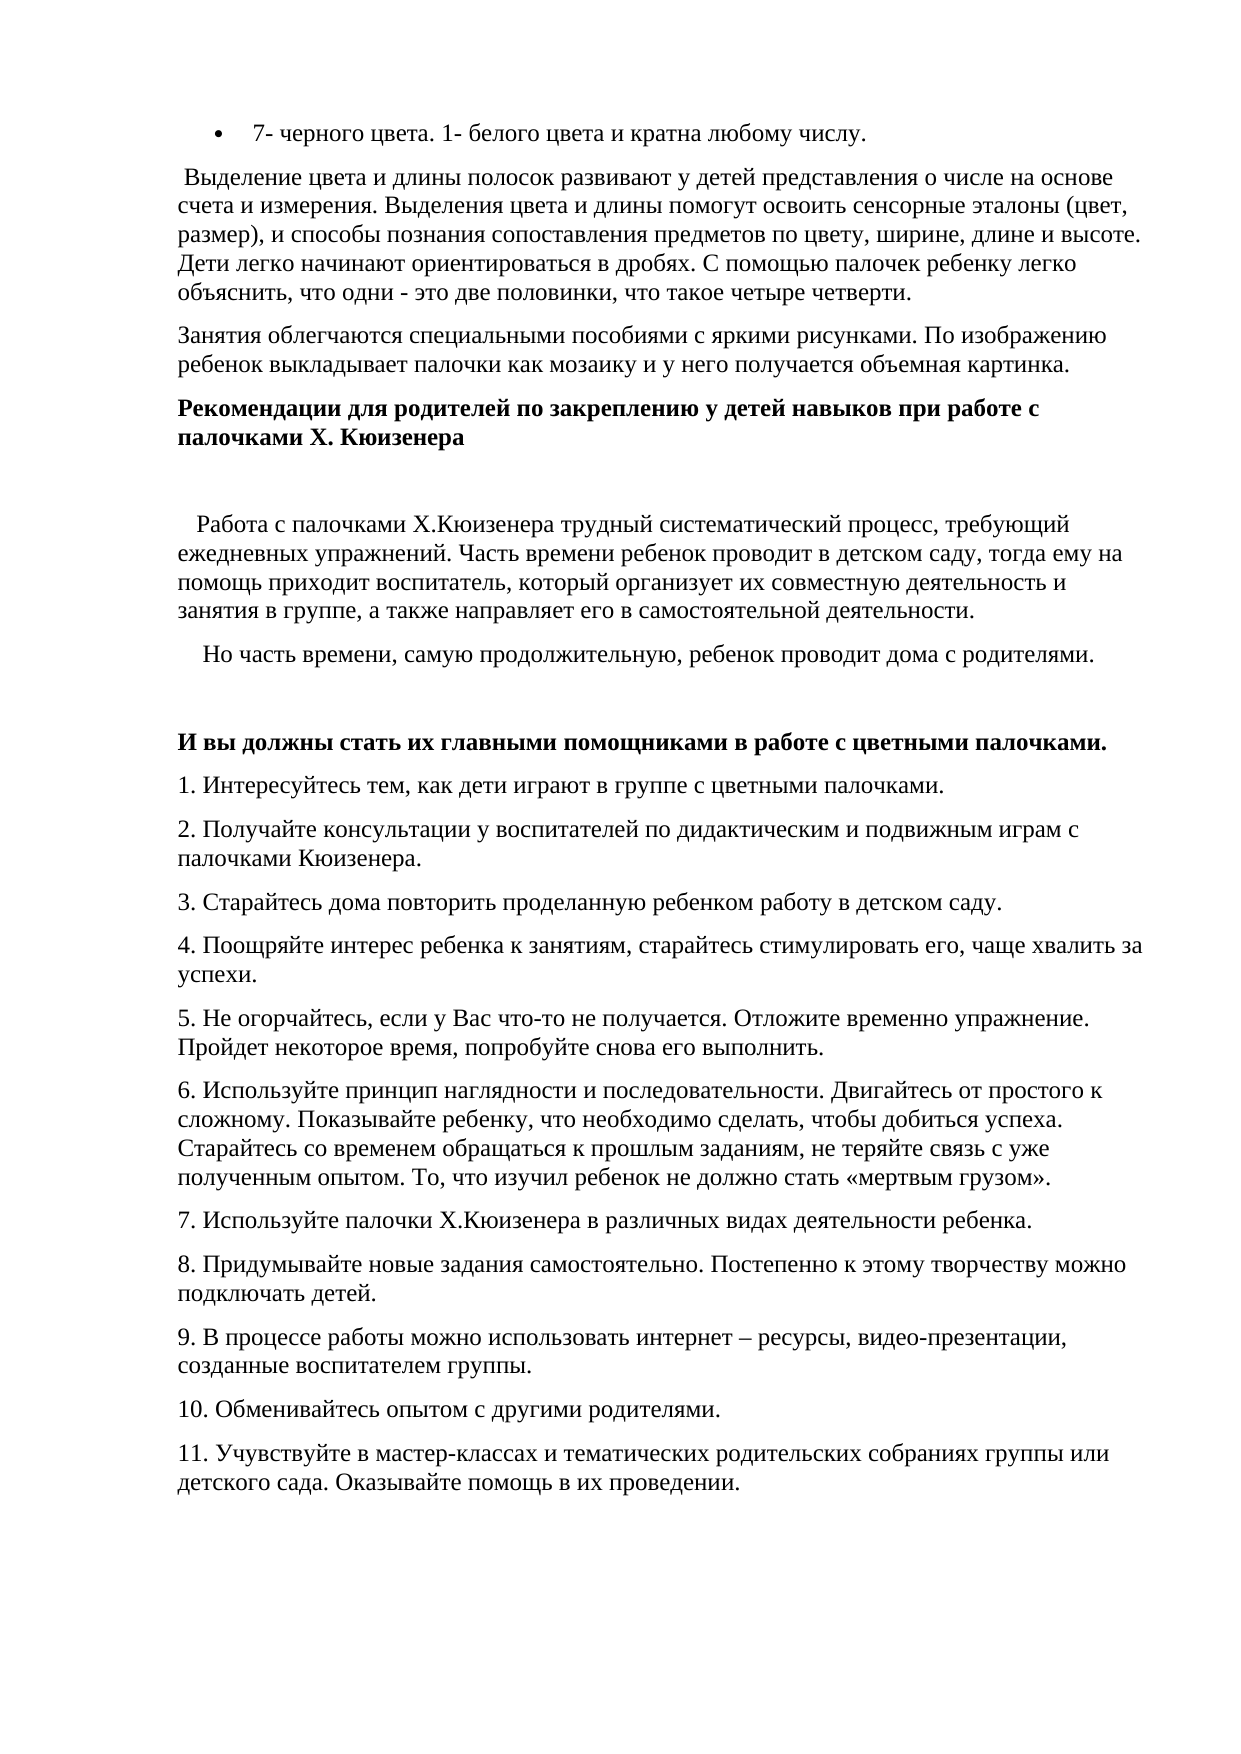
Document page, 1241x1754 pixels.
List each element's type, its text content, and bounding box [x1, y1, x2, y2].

text Рекомендации для родителей по закреплению у детей навыков при работе с палочками Х. Кюизенера [177, 393, 1152, 451]
text 10. Обменивайтесь опытом с другими родителями. [177, 1394, 1152, 1423]
text 4. Поощряйте интерес ребенка к занятиям, старайтесь стимулировать его, чаще хвалить за успехи. [177, 931, 1152, 988]
text 3. Старайтесь дома повторить проделанную ребенком работу в детском саду. [177, 887, 1152, 916]
text 2. Получайте консультации у воспитателей по дидактическим и подвижным играм с палочками Кюизенера. [177, 814, 1152, 872]
text Занятия облегчаются специальными пособиями с яркими рисунками. По изображению ребенок выкладывает палочки как мозаику и у него получается объемная картинка. [177, 321, 1152, 378]
text 7. Используйте палочки Х.Кюизенера в различных видах деятельности ребенка. [177, 1206, 1152, 1234]
text Но часть времени, самую продолжительную, ребенок проводит дома с родителями. [177, 639, 1152, 668]
text И вы должны стать их главными помощниками в работе с цветными палочками. [177, 727, 1152, 756]
list 7- черного цвета. 1- белого цвета и кратна любому числу. [215, 118, 1152, 147]
text 6. Используйте принцип наглядности и последовательности. Двигайтесь от простого к сложному. Показывайте ребенку, что необходимо сделать, чтобы добиться успеха. Старайтесь со временем обращаться к прошлым заданиям, не теряйте связь с уже полученным опытом. То, что изучил ребенок не должно стать «мертвым грузом». [177, 1076, 1152, 1191]
text 11. Учувствуйте в мастер-классах и тематических родительских собраниях группы или детского сада. Оказывайте помощь в их проведении. [177, 1438, 1152, 1496]
text Работа с палочками Х.Кюизенера трудный систематический процесс, требующий ежедневных упражнений. Часть времени ребенок проводит в детском саду, тогда ему на помощь приходит воспитатель, который организует их совместную деятельность и занятия в группе, а также направляет его в самостоятельной деятельности. [177, 509, 1152, 624]
text 5. Не огорчайтесь, если у Вас что-то не получается. Отложите временно упражнение. Пройдет некоторое время, попробуйте снова его выполнить. [177, 1003, 1152, 1061]
text 8. Придумывайте новые задания самостоятельно. Постепенно к этому творчеству можно подключать детей. [177, 1249, 1152, 1307]
text Выделение цвета и длины полосок развивают у детей представления о числе на основе счета и измерения. Выделения цвета и длины помогут освоить сенсорные эталоны (цвет, размер), и способы познания сопоставления предметов по цвету, ширине, длине и высоте. Дети легко начинают ориентироваться в дробях. С помощью палочек ребенку легко объяснить, что одни - это две половинки, что такое четыре четверти. [177, 162, 1152, 306]
text 1. Интересуйтесь тем, как дети играют в группе с цветными палочками. [177, 771, 1152, 799]
text 9. В процессе работы можно использовать интернет – ресурсы, видео-презентации, созданные воспитателем группы. [177, 1322, 1152, 1379]
